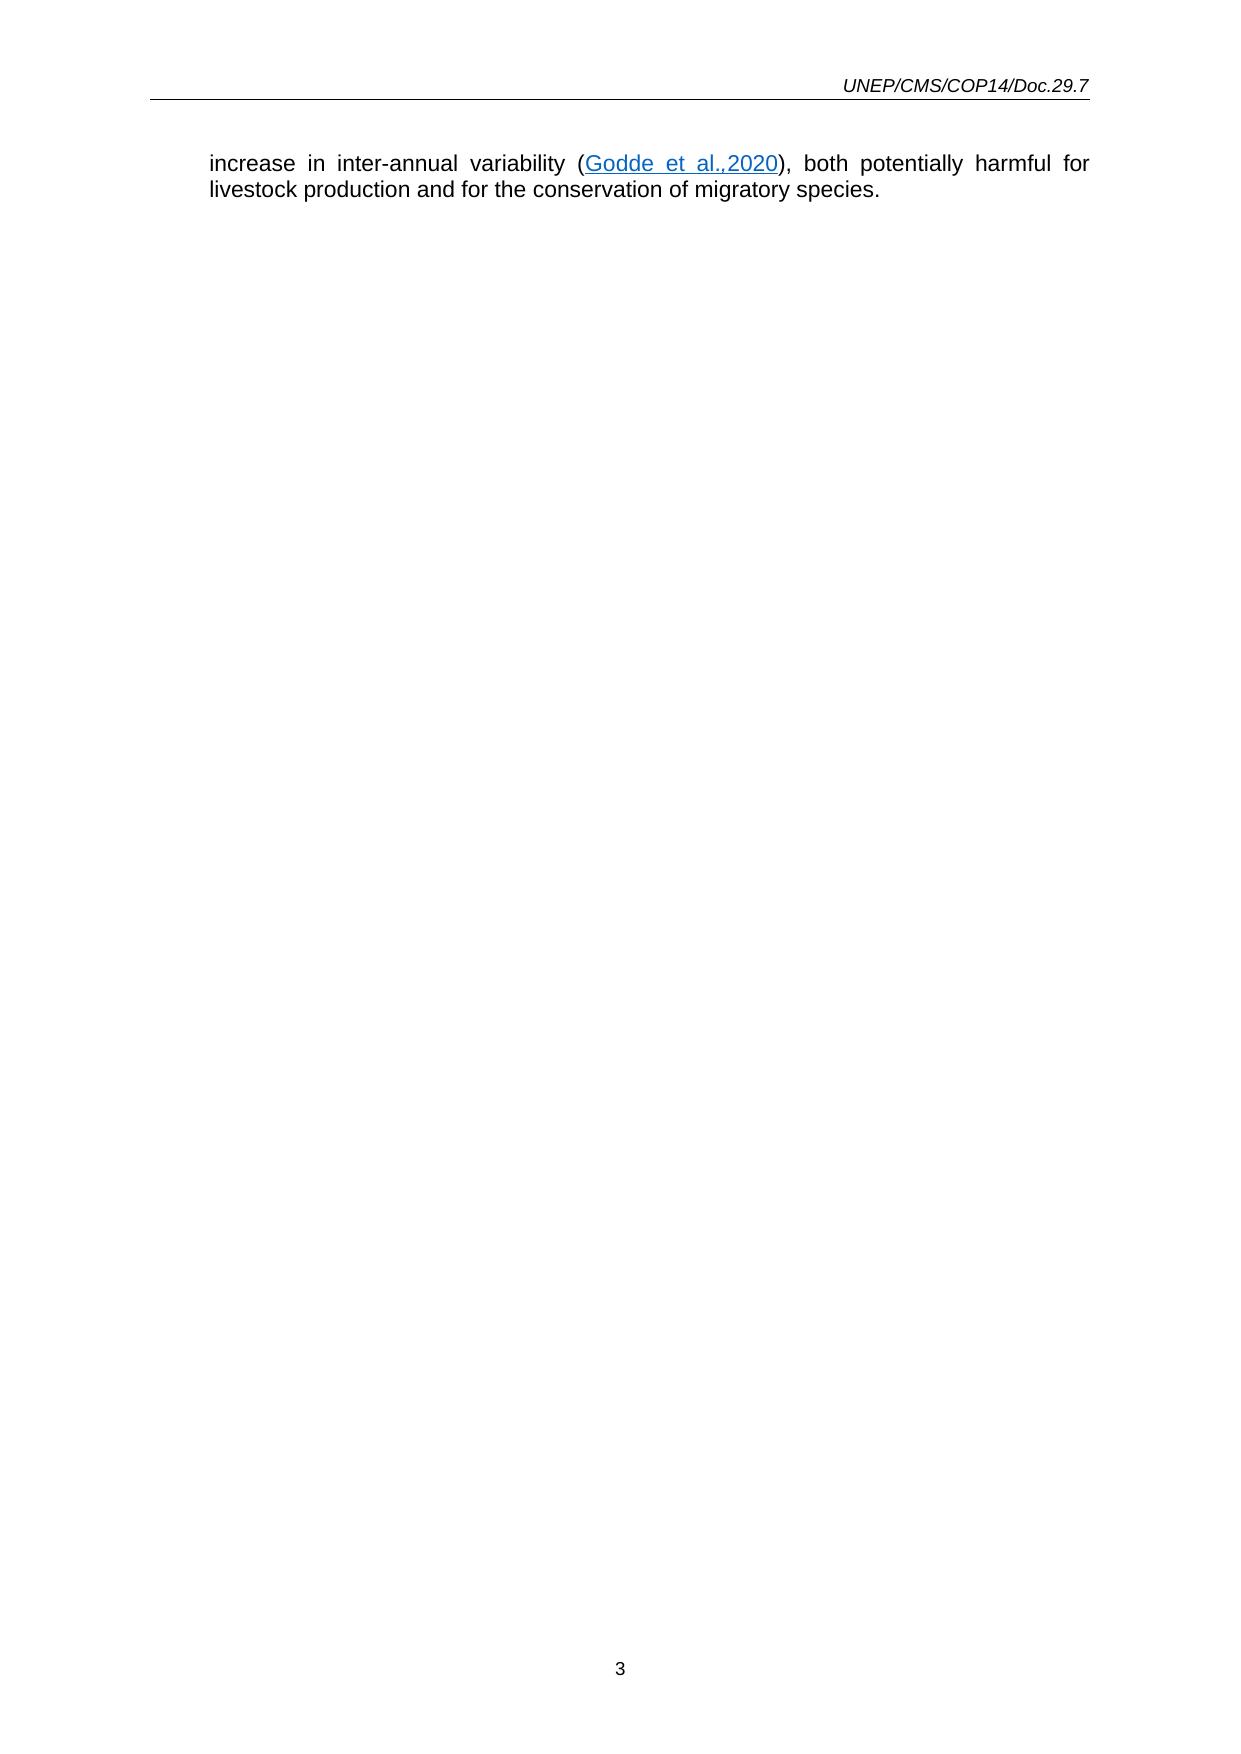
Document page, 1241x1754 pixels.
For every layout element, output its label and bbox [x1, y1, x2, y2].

list [150, 150, 1090, 203]
